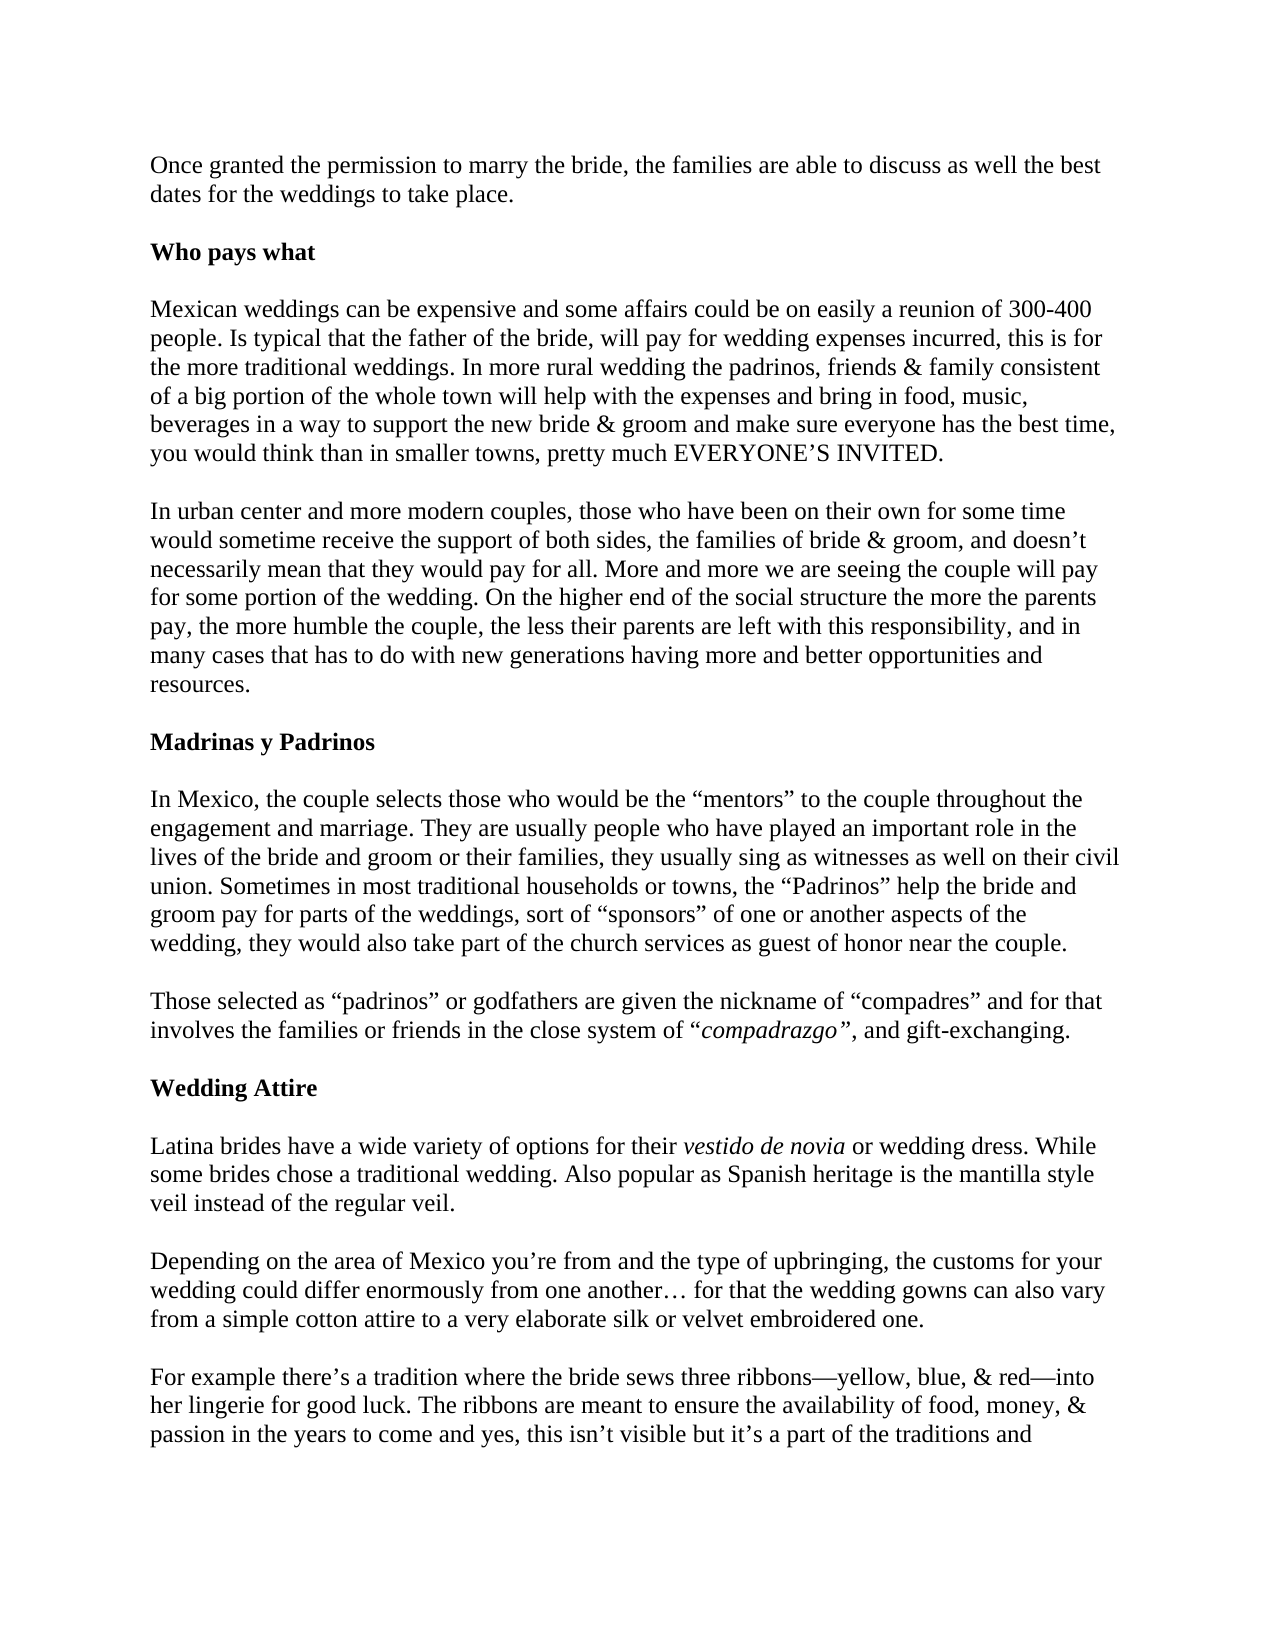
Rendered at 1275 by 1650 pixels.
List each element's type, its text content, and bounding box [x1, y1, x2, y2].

text Depending on the area of Mexico you’re from and the type of upbringing, the customs for your wedding could differ enormously from one another… for that the wedding gowns can also vary from a simple cotton attire to a very elaborate silk or velvet embroidered one. [150, 1246, 1125, 1332]
text Wedding Attire [150, 1073, 1125, 1102]
text Those selected as “padrinos” or godfathers are given the nickname of “compadres” and for that involves the families or friends in the close system of “compadrazgo”, and gift-exchanging. [150, 986, 1125, 1044]
text In Mexico, the couple selects those who would be the “mentors” to the couple throughout the engagement and marriage. They are usually people who have played an important role in the lives of the bride and groom or their families, they usually sing as witnesses as well on their civil union. Sometimes in most traditional households or towns, the “Padrinos” help the bride and groom pay for parts of the weddings, sort of “sponsors” of one or another aspects of the wedding, they would also take part of the church services as guest of honor near the couple. [150, 784, 1125, 957]
text Latina brides have a wide variety of options for their vestido de novia or wedding dress. While some brides chose a traditional wedding. Also popular as Spanish heritage is the mantilla style veil instead of the regular veil. [150, 1131, 1125, 1217]
text In urban center and more modern couples, those who have been on their own for some time would sometime receive the support of both sides, the families of bride & groom, and doesn’t necessarily mean that they would pay for all. More and more we are seeing the couple will pay for some portion of the wedding. On the higher end of the social structure the more the parents pay, the more humble the couple, the less their parents are left with this responsibility, and in many cases that has to do with new generations having more and better opportunities and resources. [150, 496, 1125, 697]
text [150, 1362, 1125, 1448]
text Once granted the permission to marry the bride, the families are able to discuss as well the best dates for the weddings to take place. [150, 150, 1125, 207]
text Madrinas y Padrinos [150, 727, 1125, 755]
text Mexican weddings can be expensive and some affairs could be on easily a reunion of 300-400 people. Is typical that the father of the bride, will pay for wedding expenses incurred, this is for the more traditional weddings. In more rural wedding the padrinos, friends & family consistent of a big portion of the whole town will help with the expenses and bring in food, music, beverages in a way to support the new bride & groom and make sure everyone has the best time, you would think than in smaller towns, pretty much EVERYONE’S INVITED. [150, 294, 1125, 467]
text Who pays what [150, 237, 1125, 265]
